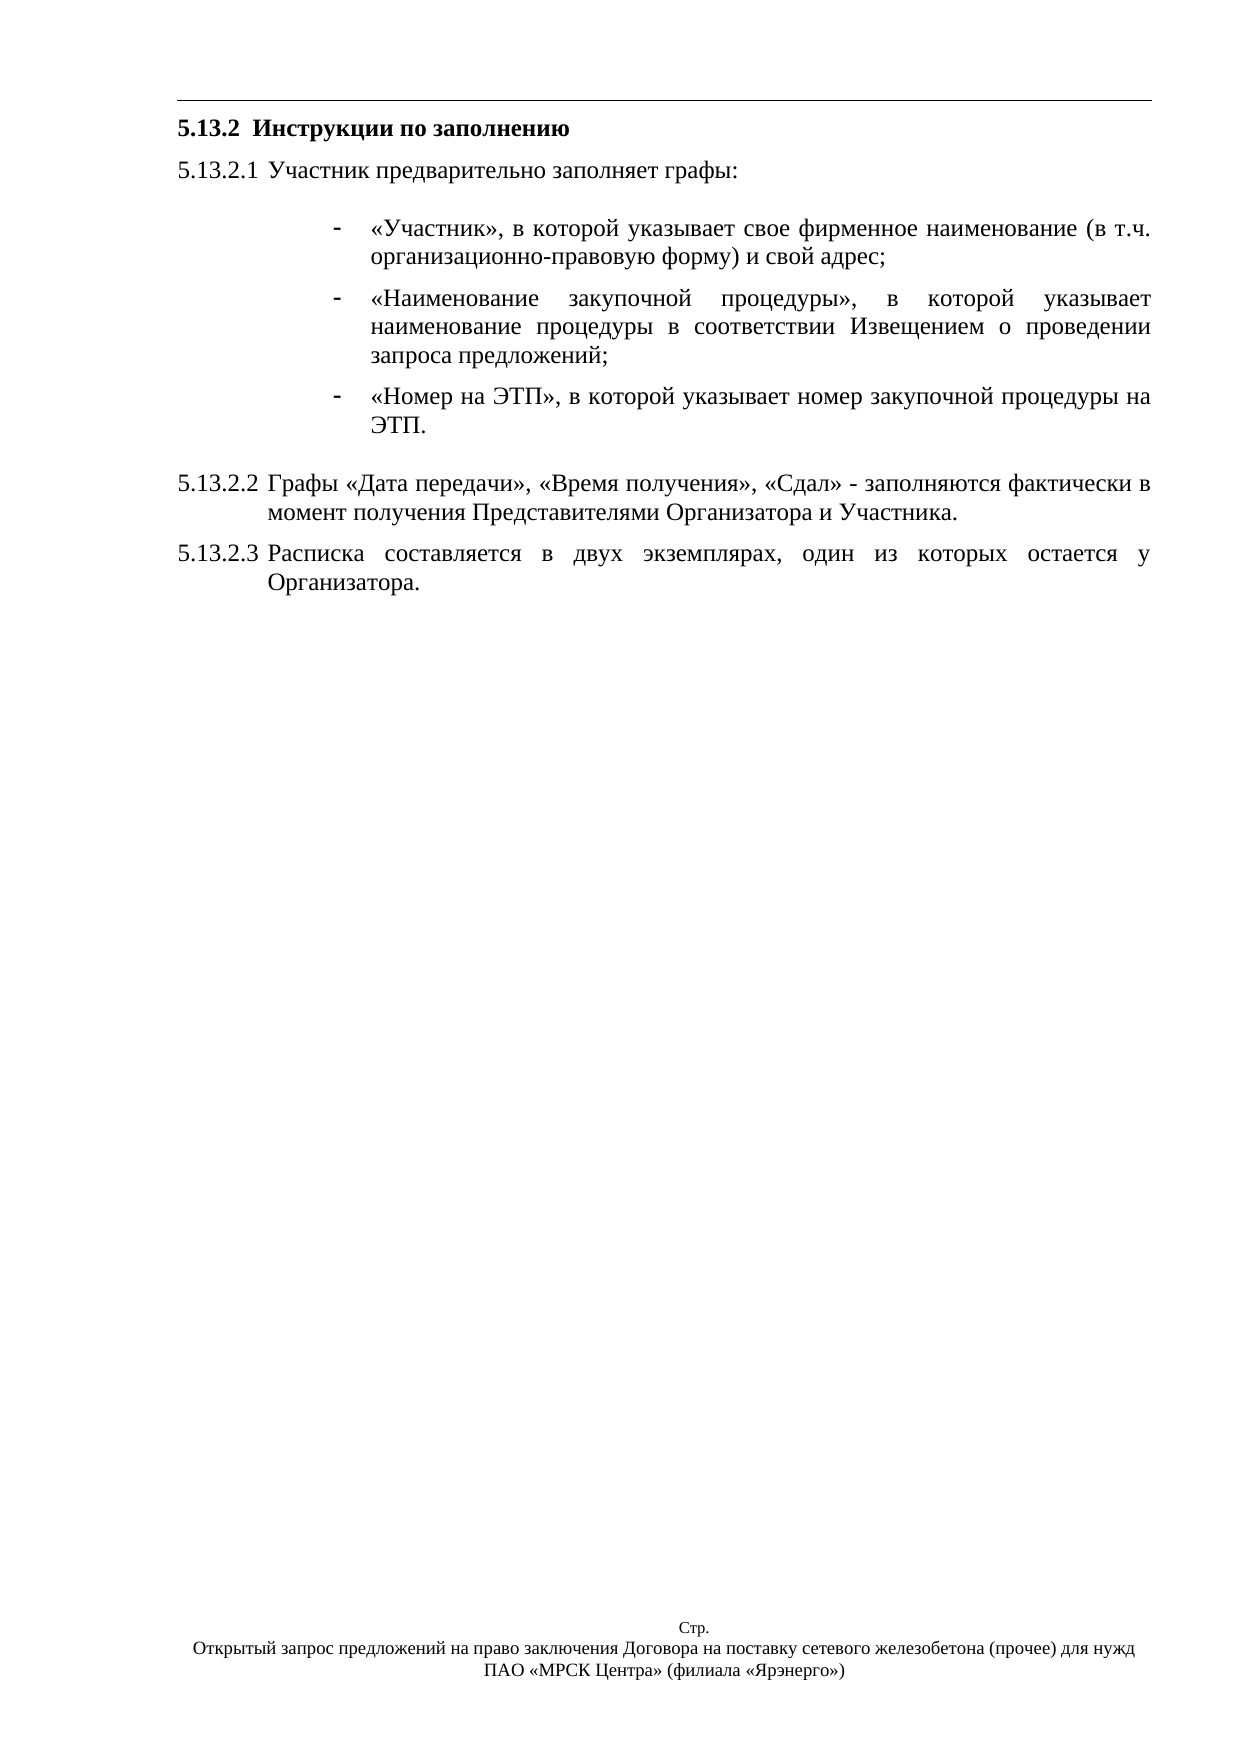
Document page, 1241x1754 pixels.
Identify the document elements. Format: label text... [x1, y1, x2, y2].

subtitle Инструкции по заполнению [177, 113, 1152, 142]
list «Номер на ЭТП», в которой указывает номер закупочной процедуры на ЭТП. [333, 381, 1152, 439]
list Графы «Дата передачи», «Время получения», «Сдал» - заполняются фактически в момент получения Представителями Организатора и Участника. [177, 468, 1152, 526]
list «Участник», в которой указывает свое фирменное наименование (в т.ч. организационно-правовую форму) и свой адрес; [333, 213, 1152, 270]
list Участник предварительно заполняет графы: [177, 155, 1152, 183]
list Расписка составляется в двух экземплярах, один из которых остается у Организатора. [177, 538, 1152, 596]
list «Наименование закупочной процедуры», в которой указывает наименование процедуры в соответствии Извещением о проведении запроса предложений; [333, 283, 1152, 369]
